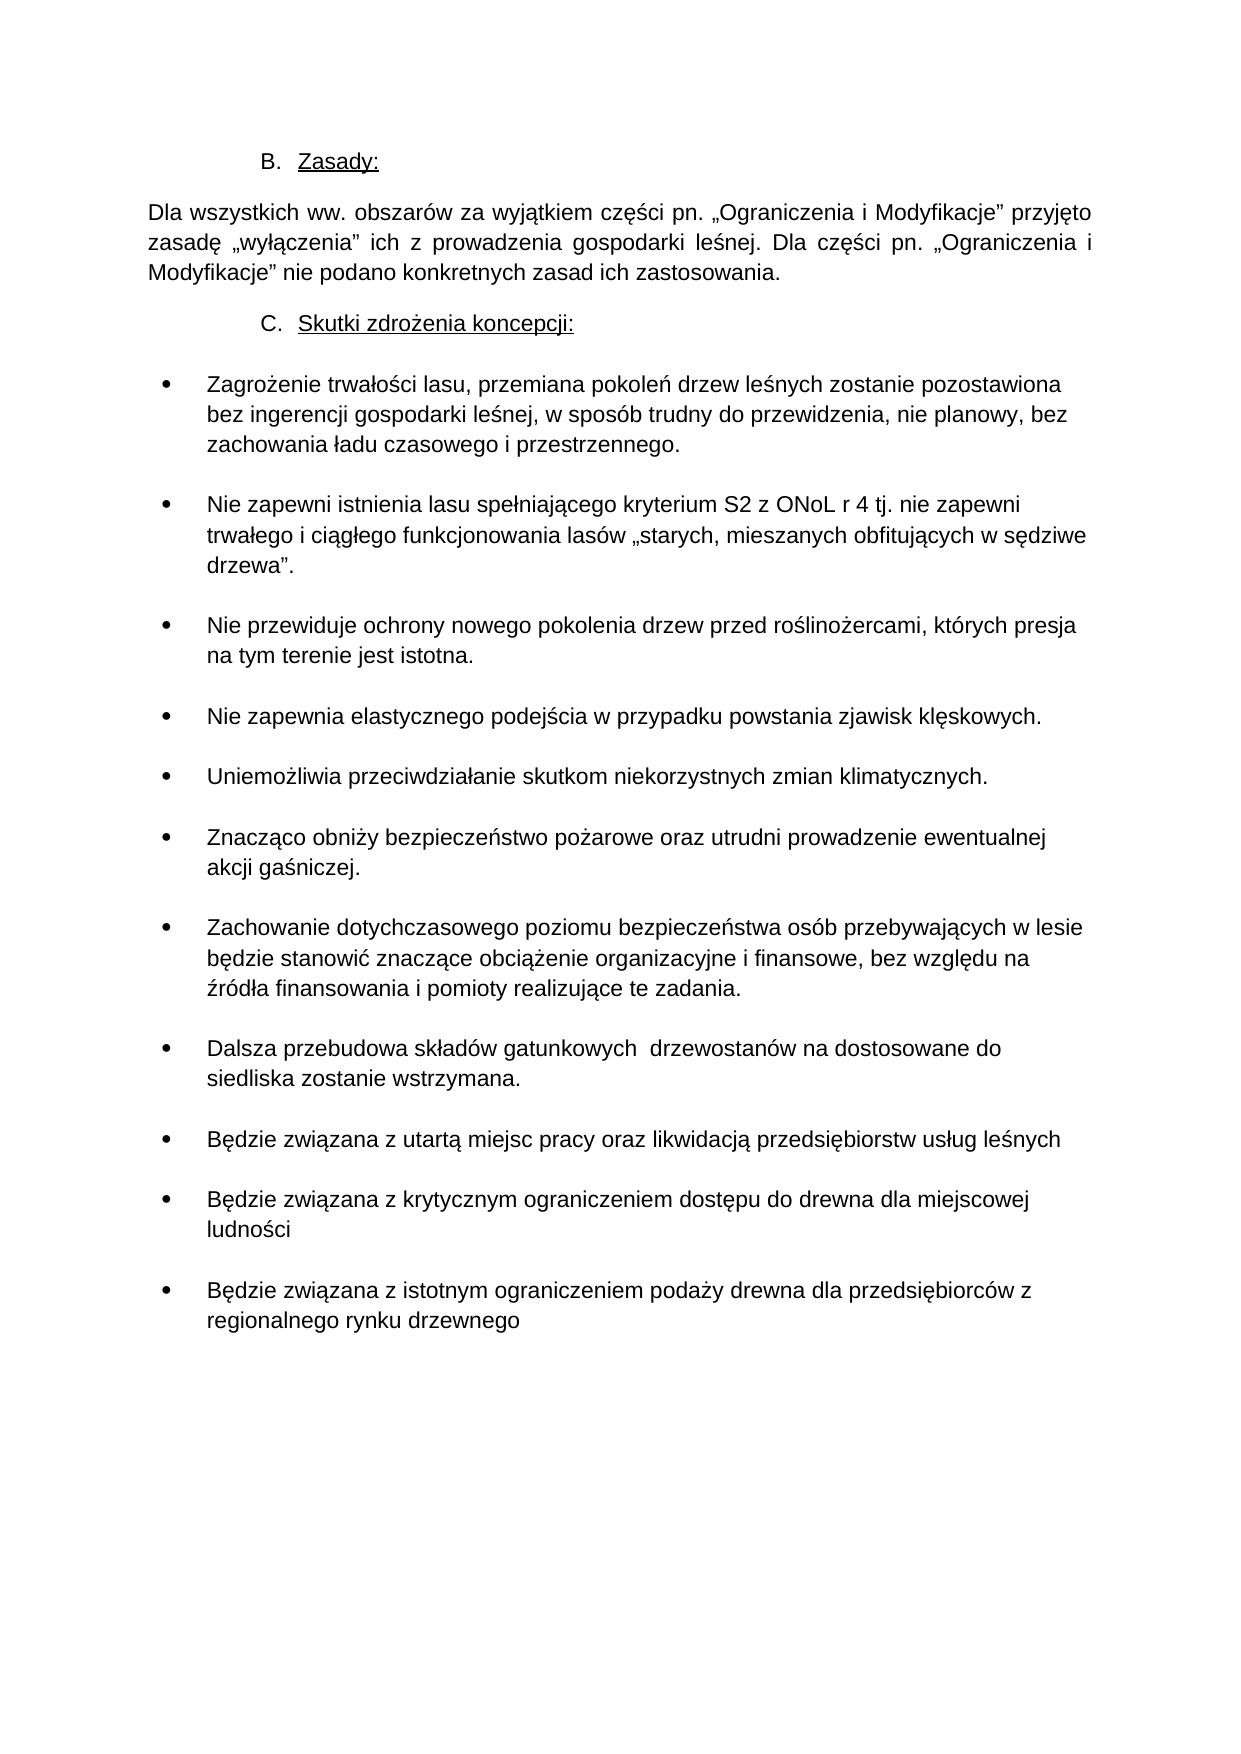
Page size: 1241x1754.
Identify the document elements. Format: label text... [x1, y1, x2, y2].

list Będzie związana z krytycznym ograniczeniem dostępu do drewna dla miejscowej ludności [162, 1186, 1093, 1243]
list Dalsza przebudowa składów gatunkowych drzewostanów na dostosowane do siedliska zostanie wstrzymana. [162, 1035, 1093, 1092]
list Będzie związana z utartą miejsc pracy oraz likwidacją przedsiębiorstw usług leśnych [162, 1126, 1093, 1152]
list Skutki zdrożenia koncepcji: [260, 310, 1093, 336]
list Nie zapewni istnienia lasu spełniającego kryterium S2 z ONoL r 4 tj. nie zapewni trwałego i ciągłego funkcjonowania lasów „starych, mieszanych obfitujących w sędziwe drzewa”. [162, 491, 1093, 578]
list Nie zapewnia elastycznego podejścia w przypadku powstania zjawisk klęskowych. [162, 703, 1093, 729]
text Dla wszystkich ww. obszarów za wyjątkiem części pn. „Ograniczenia i Modyfikacje” przyjęto zasadę „wyłączenia” ich z prowadzenia gospodarki leśnej. Dla części pn. „Ograniczenia i Modyfikacje” nie podano konkretnych zasad ich zastosowania. [148, 199, 1093, 285]
list Znacząco obniży bezpieczeństwo pożarowe oraz utrudni prowadzenie ewentualnej akcji gaśniczej. [162, 824, 1093, 880]
list Zachowanie dotychczasowego poziomu bezpieczeństwa osób przebywających w lesie będzie stanowić znaczące obciążenie organizacyjne i finansowe, bez względu na źródła finansowania i pomioty realizujące te zadania. [162, 914, 1093, 1001]
list Uniemożliwia przeciwdziałanie skutkom niekorzystnych zmian klimatycznych. [162, 763, 1093, 789]
list Nie przewiduje ochrony nowego pokolenia drzew przed roślinożercami, których presja na tym terenie jest istotna. [162, 612, 1093, 669]
list Zasady: [260, 148, 1093, 174]
list Zagrożenie trwałości lasu, przemiana pokoleń drzew leśnych zostanie pozostawiona bez ingerencji gospodarki leśnej, w sposób trudny do przewidzenia, nie planowy, bez zachowania ładu czasowego i przestrzennego. [162, 371, 1093, 457]
list Będzie związana z istotnym ograniczeniem podaży drewna dla przedsiębiorców z regionalnego rynku drzewnego [162, 1277, 1093, 1333]
